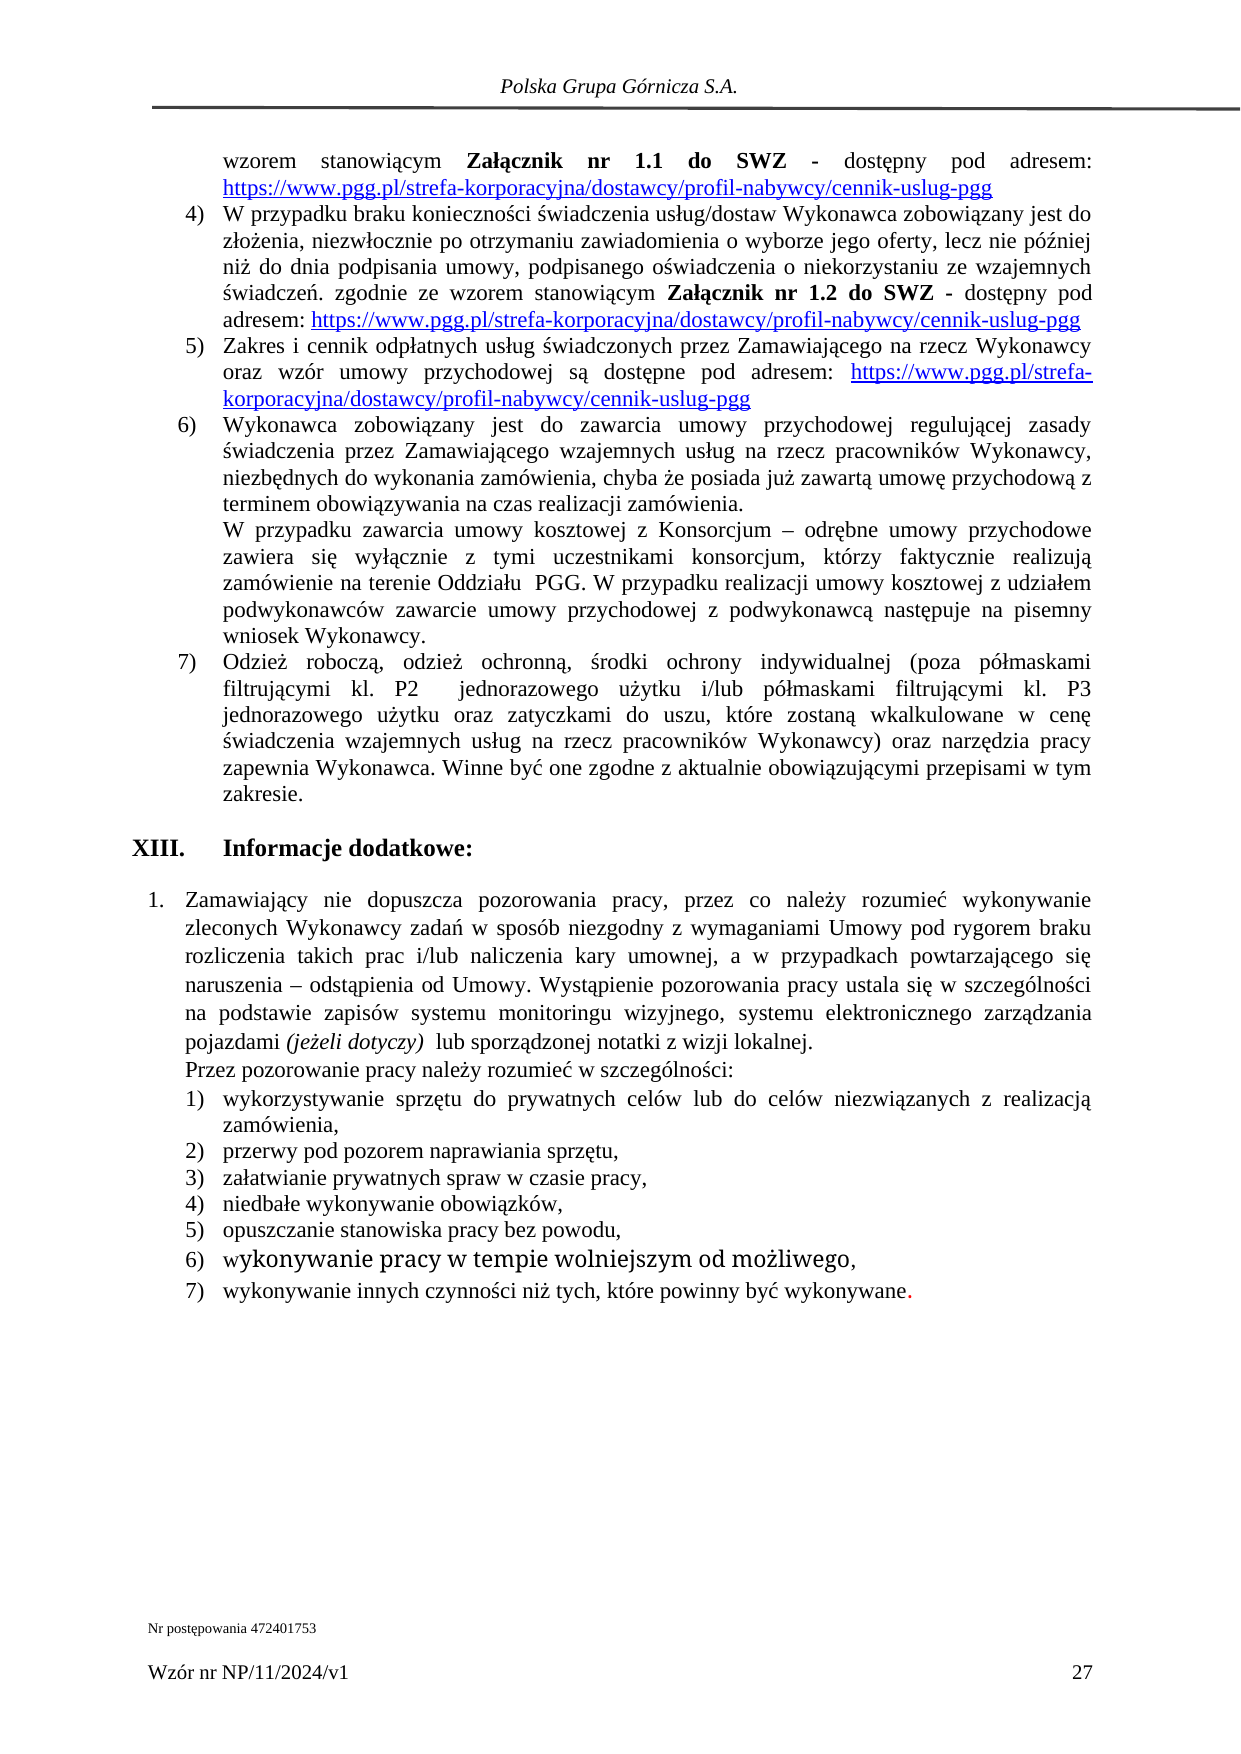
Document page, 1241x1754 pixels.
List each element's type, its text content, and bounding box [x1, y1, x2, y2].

text Przez pozorowanie pracy należy rozumieć w szczególności: [185, 1056, 1093, 1083]
list wykonywanie pracy w tempie wolniejszym od możliwego, [185, 1243, 1093, 1274]
list wykorzystywanie sprzętu do prywatnych celów lub do celów niezwiązanych z realizacją zamówienia, [185, 1085, 1093, 1137]
list wykonywanie innych czynności niż tych, które powinny być wykonywane. [185, 1274, 1093, 1305]
list W przypadku braku konieczności świadczenia usług/dostaw Wykonawca zobowiązany jest do złożenia, niezwłocznie po otrzymaniu zawiadomienia o wyborze jego oferty, lecz nie później niż do dnia podpisania umowy, podpisanego oświadczenia o niekorzystaniu ze wzajemnych świadczeń. zgodnie ze wzorem stanowiącym Załącznik nr 1.2 do SWZ - dostępny pod adresem: https://www.pgg.pl/strefa-korporacyjna/dostawcy/profil-nabywcy/cennik-uslug-pgg [185, 200, 1093, 332]
list niedbałe wykonywanie obowiązków, [185, 1190, 1093, 1216]
list Informacje dodatkowe: [185, 833, 1093, 862]
text W przypadku zawarcia umowy kosztowej z Konsorcjum – odrębne umowy przychodowe zawiera się wyłącznie z tymi uczestnikami konsorcjum, którzy faktycznie realizują zamówienie na terenie Oddziału PGG. W przypadku realizacji umowy kosztowej z udziałem podwykonawców zawarcie umowy przychodowej z podwykonawcą następuje na pisemny wniosek Wykonawcy. [223, 517, 1093, 648]
list Zakres i cennik odpłatnych usług świadczonych przez Zamawiającego na rzecz Wykonawcy oraz wzór umowy przychodowej są dostępne pod adresem: https://www.pgg.pl/strefa-korporacyjna/dostawcy/profil-nabywcy/cennik-uslug-pgg [185, 332, 1093, 411]
list Wykonawca zobowiązany jest do zawarcia umowy przychodowej regulującej zasady świadczenia przez Zamawiającego wzajemnych usług na rzecz pracowników Wykonawcy, niezbędnych do wykonania zamówienia, chyba że posiada już zawartą umowę przychodową z terminem obowiązywania na czas realizacji zamówienia. [177, 411, 1093, 517]
list załatwianie prywatnych spraw w czasie pracy, [185, 1164, 1093, 1190]
list Zamawiający nie dopuszcza pozorowania pracy, przez co należy rozumieć wykonywanie zleconych Wykonawcy zadań w sposób niezgodny z wymaganiami Umowy pod rygorem braku rozliczenia takich prac i/lub naliczenia kary umownej, a w przypadkach powtarzającego się naruszenia – odstąpienia od Umowy. Wystąpienie pozorowania pracy ustala się w szczególności na podstawie zapisów systemu monitoringu wizyjnego, systemu elektronicznego zarządzania pojazdami (jeżeli dotyczy) lub sporządzonej notatki z wizji lokalnej. [147, 886, 1093, 1054]
list Odzież roboczą, odzież ochronną, środki ochrony indywidualnej (poza półmaskami filtrującymi kl. P2 jednorazowego użytku i/lub półmaskami filtrującymi kl. P3 jednorazowego użytku oraz zatyczkami do uszu, które zostaną wkalkulowane w cenę świadczenia wzajemnych usług na rzecz pracowników Wykonawcy) oraz narzędzia pracy zapewnia Wykonawca. Winne być one zgodne z aktualnie obowiązującymi przepisami w tym zakresie. [177, 648, 1093, 806]
list przerwy pod pozorem naprawiania sprzętu, [185, 1137, 1093, 1164]
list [185, 148, 1093, 200]
list opuszczanie stanowiska pracy bez powodu, [185, 1216, 1093, 1243]
